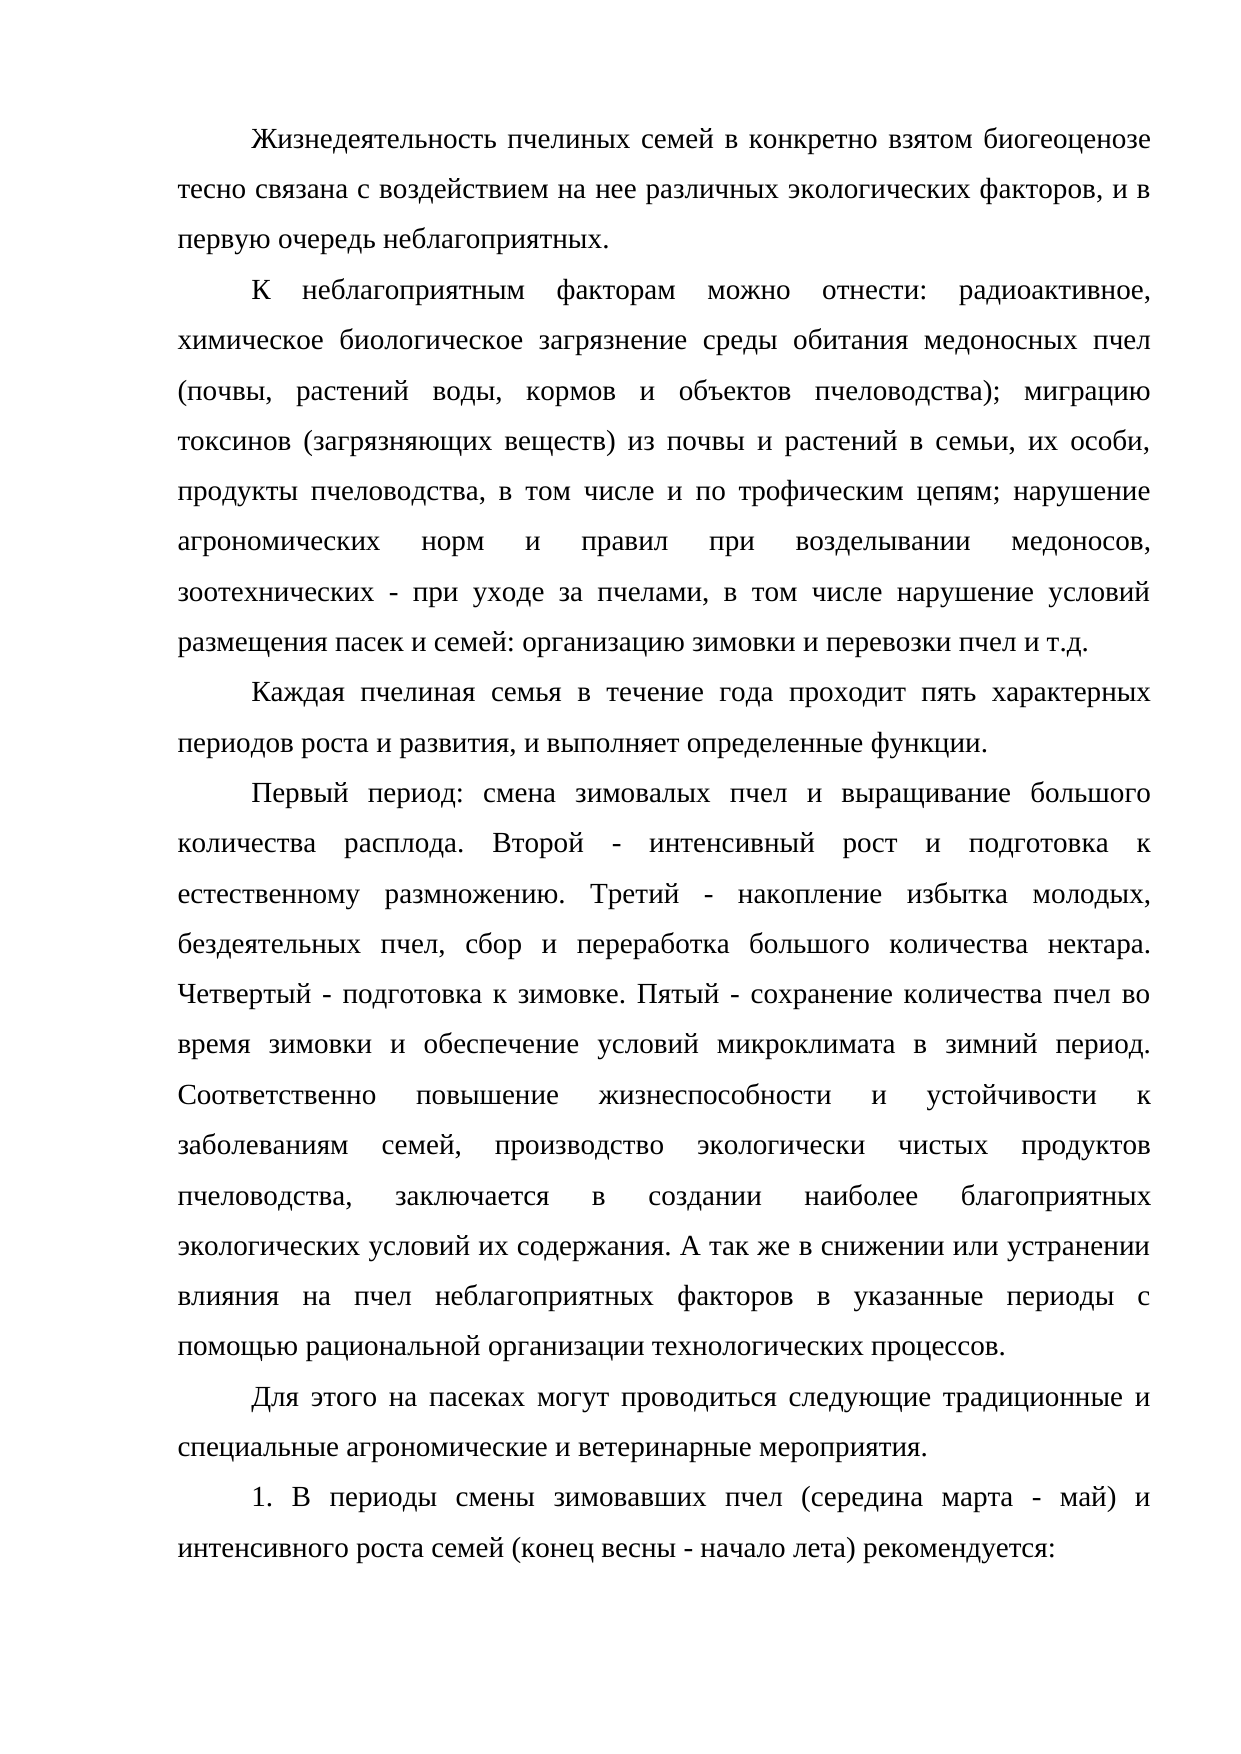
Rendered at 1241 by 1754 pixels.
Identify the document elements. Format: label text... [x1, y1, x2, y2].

text К неблагоприятным факторам можно отнести: радиоактивное, химическое биологическое загрязнение среды обитания медоносных пчел (почвы, растений воды, кормов и объектов пчеловодства); миграцию токсинов (загрязняющих веществ) из почвы и растений в семьи, их особи, продукты пчеловодства, в том числе и по трофическим цепям; нарушение агрономических норм и правил при возделывании медоносов, зоотехнических - при уходе за пчелами, в том числе нарушение условий размещения пасек и семей: организацию зимовки и перевозки пчел и т.д. [177, 272, 1152, 658]
text Жизнедеятельность пчелиных семей в конкретно взятом биогеоценозе тесно связана с воздействием на нее различных экологических факторов, и в первую очередь неблагоприятных. [177, 121, 1152, 255]
text Первый период: смена зимовалых пчел и выращивание большого количества расплода. Второй - интенсивный рост и подготовка к естественному размножению. Третий - накопление избытка молодых, бездеятельных пчел, сбор и переработка большого количества нектара. Четвертый - подготовка к зимовке. Пятый - сохранение количества пчел во время зимовки и обеспечение условий микроклимата в зимний период. Соответственно повышение жизнеспособности и устойчивости к заболеваниям семей, производство экологически чистых продуктов пчеловодства, заключается в создании наиболее благоприятных экологических условий их содержания. А так же в снижении или устранении влияния на пчел неблагоприятных факторов в указанные периоды с помощью рациональной организации технологических процессов. [177, 775, 1152, 1362]
text Каждая пчелиная семья в течение года проходит пять характерных периодов роста и развития, и выполняет определенные функции. [177, 674, 1152, 758]
text Для этого на пасеках могут проводиться следующие традиционные и специальные агрономические и ветеринарные мероприятия. [177, 1379, 1152, 1463]
text 1. В периоды смены зимовавших пчел (середина марта - май) и интенсивного роста семей (конец весны - начало лета) рекомендуется: [177, 1479, 1152, 1563]
